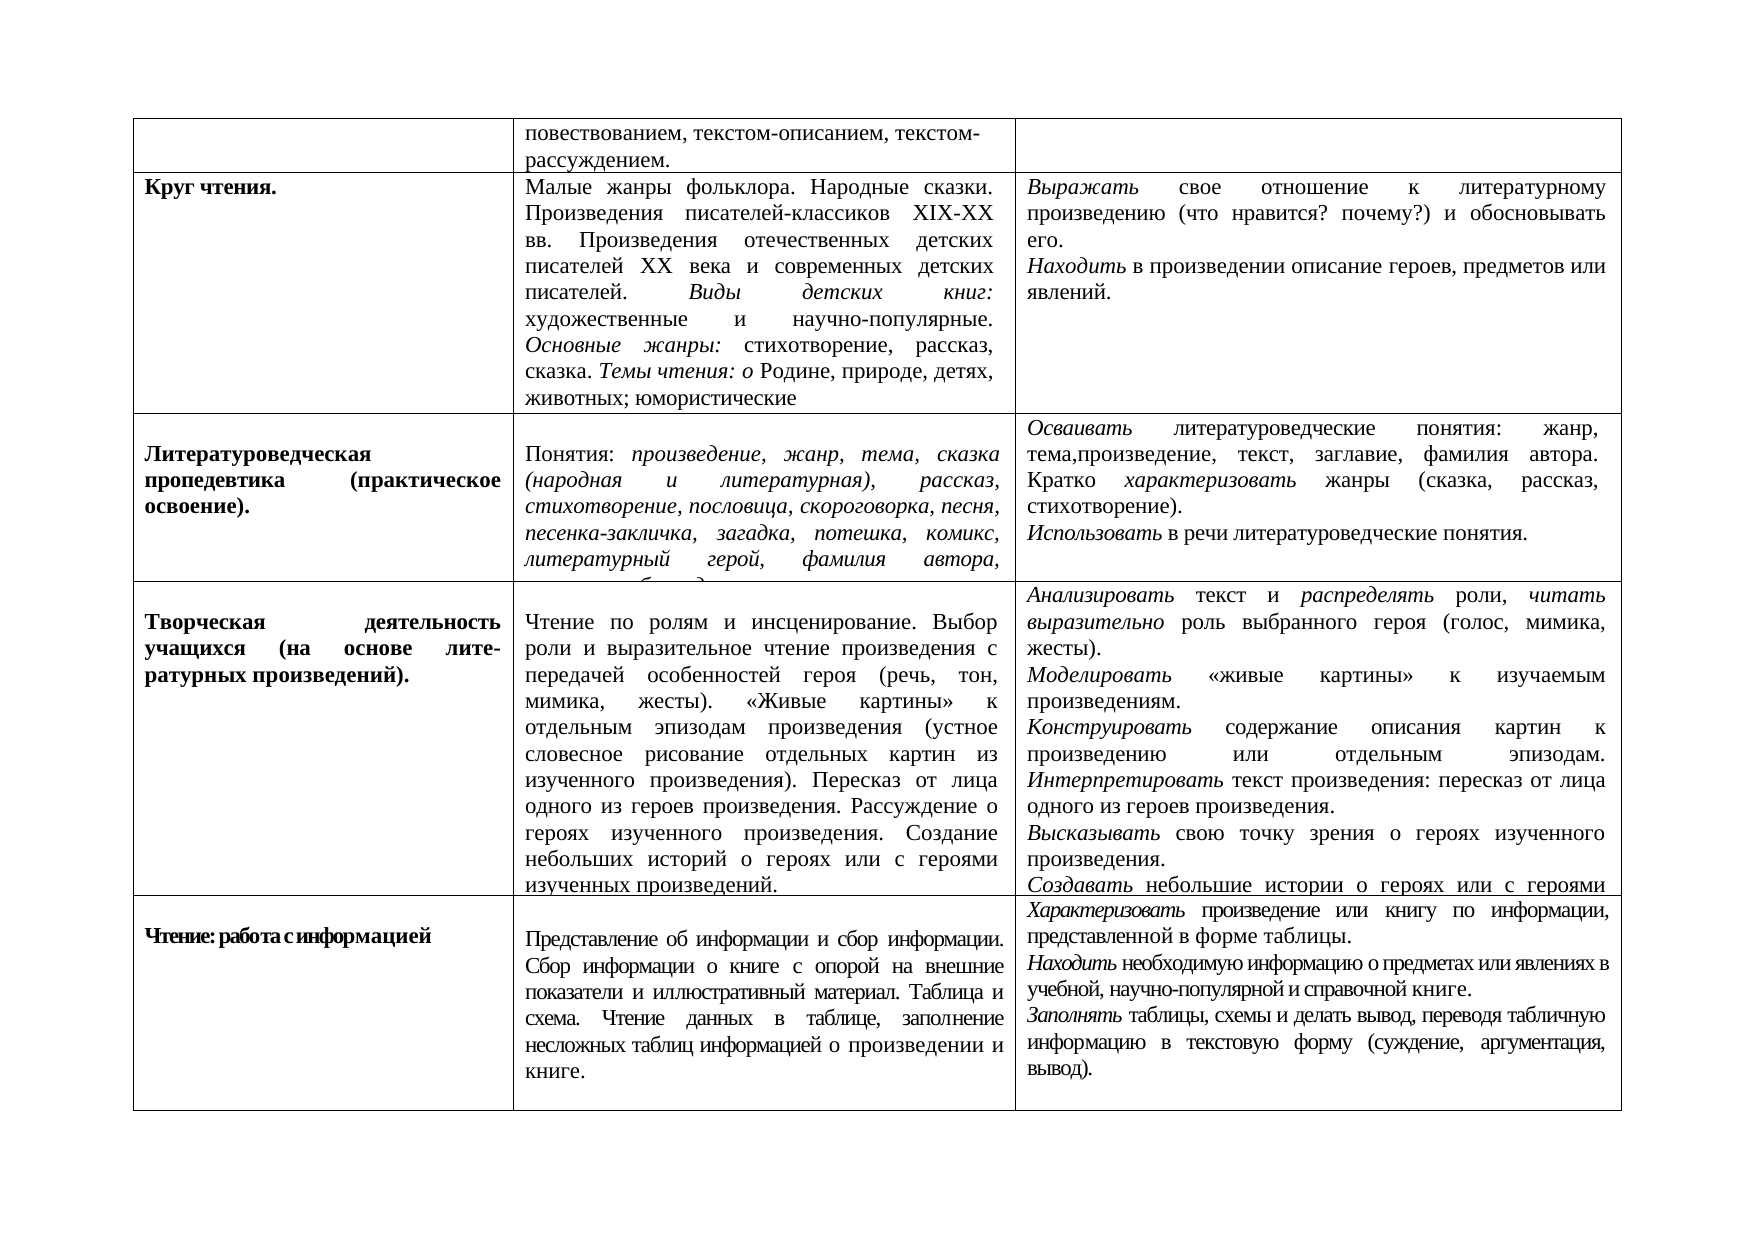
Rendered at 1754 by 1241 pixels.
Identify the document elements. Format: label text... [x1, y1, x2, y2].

table_cell Круг чтения. [134, 173, 513, 412]
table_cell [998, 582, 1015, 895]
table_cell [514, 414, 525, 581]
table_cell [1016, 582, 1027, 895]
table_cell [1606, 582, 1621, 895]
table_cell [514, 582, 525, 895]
table_cell [134, 119, 513, 172]
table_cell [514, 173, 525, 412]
table_cell Творческая деятельность учащихся (на основе литературных произведений). [134, 582, 513, 895]
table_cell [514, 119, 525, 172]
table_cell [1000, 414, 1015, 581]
table_cell Представление об информации и сбор информации. Сбор информации о книге с опорой на внешние показатели и иллюстративный материал. Таблица и схема. Чтение данных в таблице, заполнение несложных таблиц информацией о произведении и книге. [514, 896, 1015, 1110]
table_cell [1016, 119, 1621, 172]
table_cell Чтение: работа с информацией [134, 896, 513, 1110]
table_cell Характеризовать произведение или книгу по информации, представленной в форме таблицы. Находить необходимую информацию о предметах или явлениях в учебной, научно-популярной и справочной книге. Заполнять таблицы, схемы и делать вывод, переводя табличную информацию в текстовую форму (суждение, аргументация, вывод). [1016, 896, 1621, 1110]
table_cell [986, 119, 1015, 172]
table_cell Выражать свое отношение к литературному произведению (что нравится? почему?) и обосновывать его. Находить в произведении описание героев, предметов или явлений. [1016, 173, 1621, 412]
table_cell Осваивать литературоведческие понятия: жанр, тема,произведение, текст, заглавие, фамилия автора. Кратко характеризовать жанры (сказка, рассказ, стихотворение). Использовать в речи литературоведческие понятия. [1016, 414, 1621, 581]
table_cell Литературоведческая пропедевтика (практическое освоение). [134, 414, 513, 581]
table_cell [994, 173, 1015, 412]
